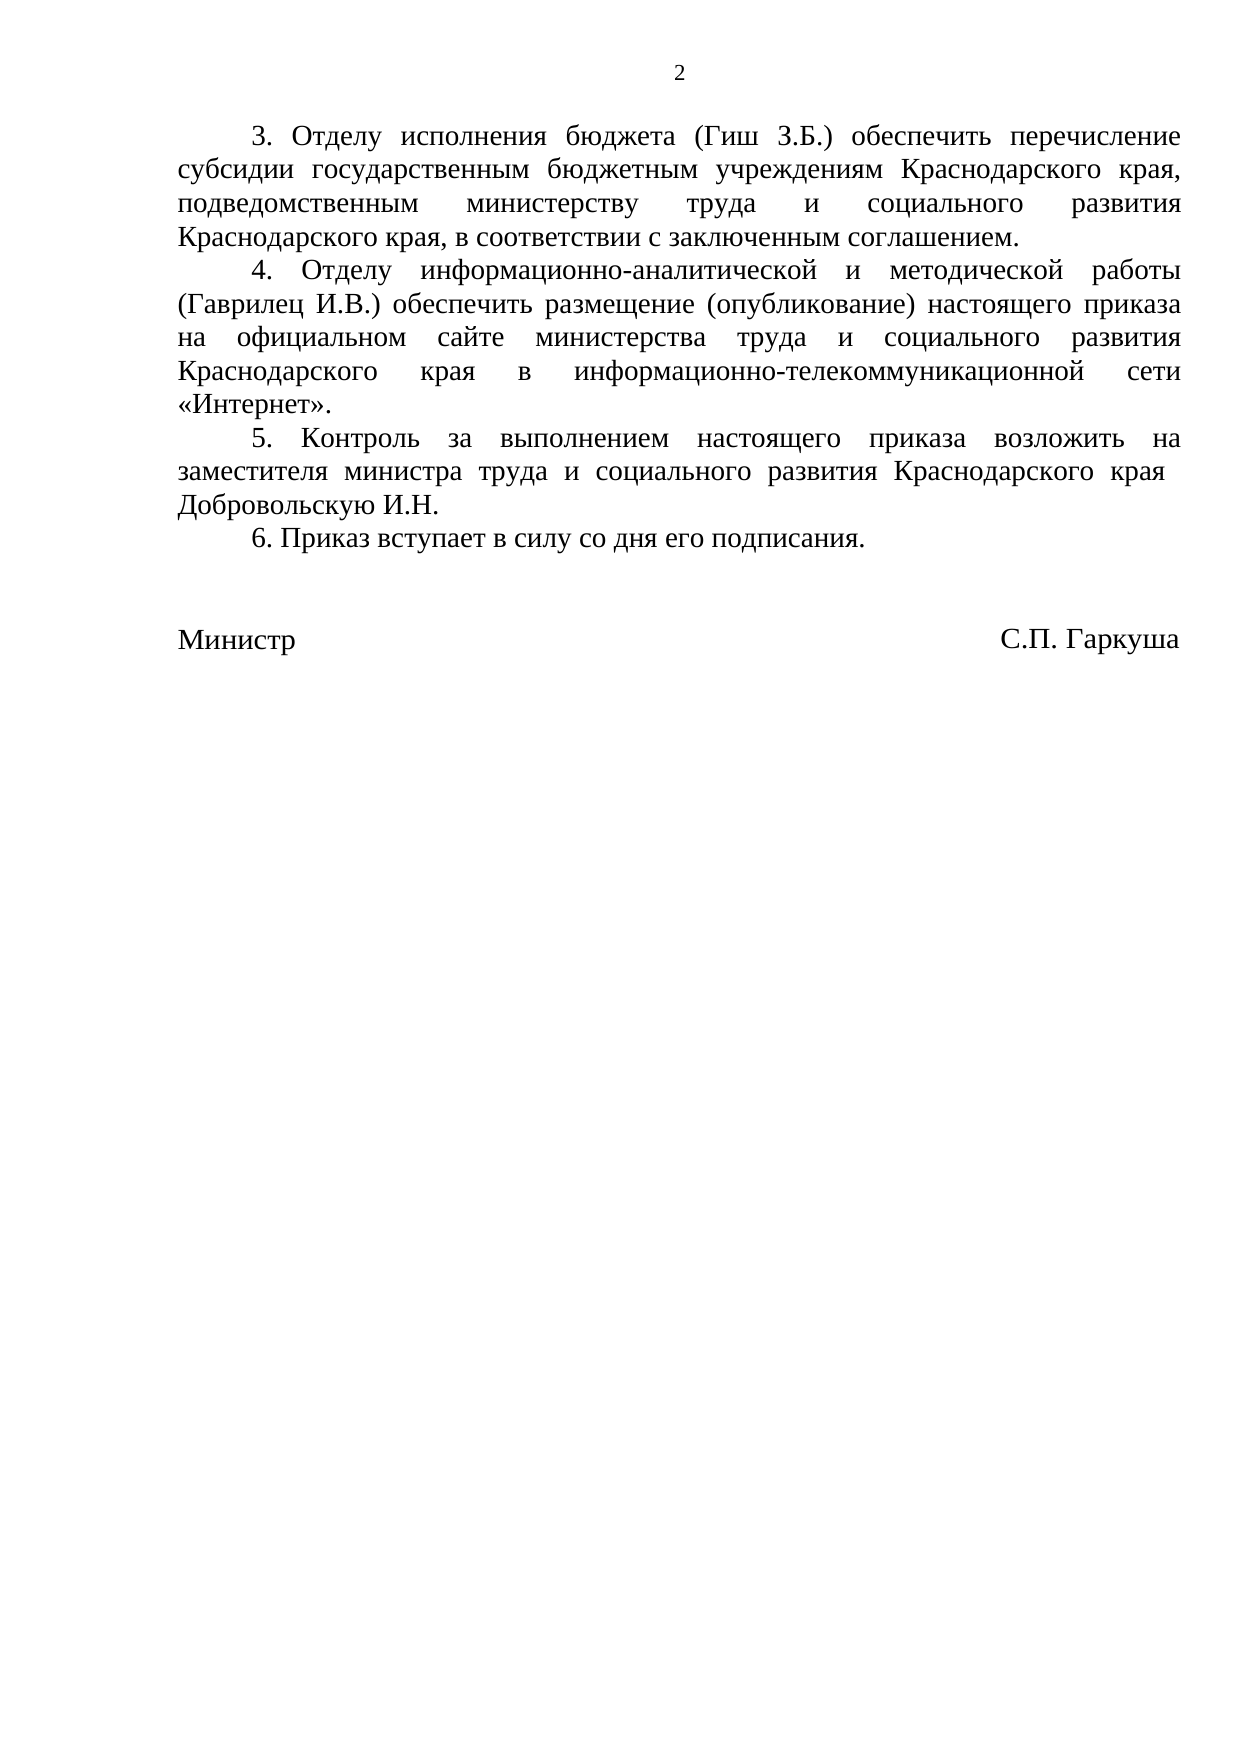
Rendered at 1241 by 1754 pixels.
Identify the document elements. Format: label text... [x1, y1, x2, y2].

text 3. Отделу исполнения бюджета (Гиш З.Б.) обеспечить перечисление субсидии государственным бюджетным учреждениям Краснодарского края, подведомственным министерству труда и социального развития Краснодарского края, в соответствии с заключенным соглашением. [177, 118, 1182, 252]
text Министр С.П. Гаркуша [177, 621, 1182, 656]
text 6. Приказ вступает в силу со дня его подписания. [177, 521, 1182, 554]
text 4. Отделу информационно-аналитической и методической работы (Гаврилец И.В.) обеспечить размещение (опубликование) настоящего приказа на официальном сайте министерства труда и социального развития Краснодарского края в информационно-телекоммуникационной сети «Интернет». [177, 252, 1182, 420]
text 5. Контроль за выполнением настоящего приказа возложить на заместителя министра труда и социального развития Краснодарского края Добровольскую И.Н. [177, 420, 1182, 521]
